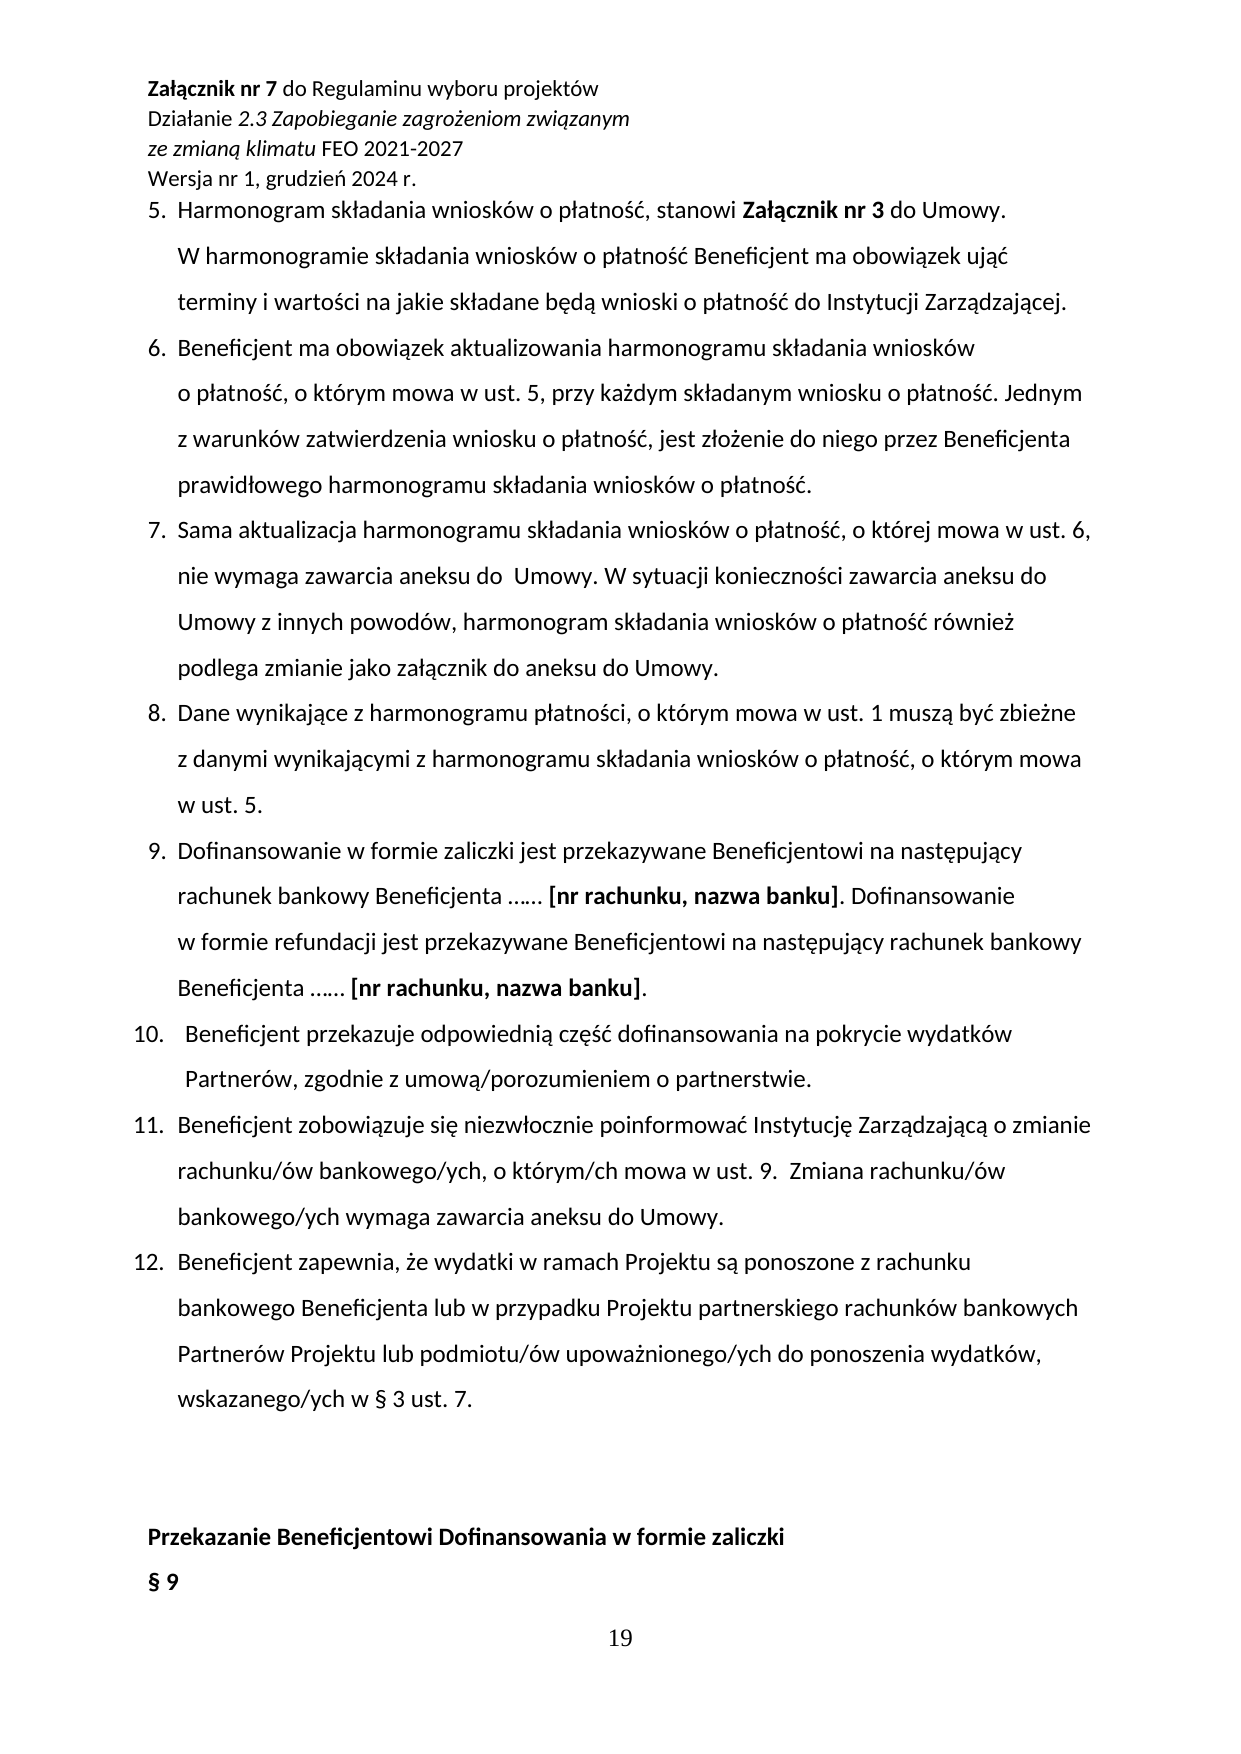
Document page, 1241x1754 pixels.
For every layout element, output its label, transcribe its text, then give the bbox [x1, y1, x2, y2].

list Beneficjent zapewnia, że wydatki w ramach Projektu są ponoszone z rachunku bankowego Beneficjenta lub w przypadku Projektu partnerskiego rachunków bankowych Partnerów Projektu lub podmiotu/ów upoważnionego/ych do ponoszenia wydatków, wskazanego/ych w § 3 ust. 7. [133, 1246, 1092, 1414]
list Dane wynikające z harmonogramu płatności, o którym mowa w ust. 1 muszą być zbieżne z danymi wynikającymi z harmonogramu składania wniosków o płatność, o którym mowa w ust. 5. [148, 698, 1092, 819]
list Harmonogram składania wniosków o płatność, stanowi Załącznik nr 3 do Umowy. W harmonogramie składania wniosków o płatność Beneficjent ma obowiązek ująć terminy i wartości na jakie składane będą wnioski o płatność do Instytucji Zarządzającej. [148, 194, 1092, 317]
text § 9 [148, 1566, 1092, 1597]
list Sama aktualizacja harmonogramu składania wniosków o płatność, o której mowa w ust. 6, nie wymaga zawarcia aneksu do Umowy. W sytuacji konieczności zawarcia aneksu do Umowy z innych powodów, harmonogram składania wniosków o płatność również podlega zmianie jako załącznik do aneksu do Umowy. [148, 515, 1092, 682]
list Beneficjent przekazuje odpowiednią część dofinansowania na pokrycie wydatków Partnerów, zgodnie z umową/porozumieniem o partnerstwie. [133, 1018, 1092, 1094]
list Beneficjent ma obowiązek aktualizowania harmonogramu składania wniosków o płatność, o którym mowa w ust. 5, przy każdym składanym wniosku o płatność. Jednym z warunków zatwierdzenia wniosku o płatność, jest złożenie do niego przez Beneficjenta prawidłowego harmonogramu składania wniosków o płatność. [148, 332, 1092, 499]
list Beneficjent zobowiązuje się niezwłocznie poinformować Instytucję Zarządzającą o zmianie rachunku/ów bankowego/ych, o którym/ch mowa w ust. 9. Zmiana rachunku/ów bankowego/ych wymaga zawarcia aneksu do Umowy. [133, 1109, 1092, 1231]
text Przekazanie Beneficjentowi Dofinansowania w formie zaliczki [148, 1521, 1092, 1551]
list Dofinansowanie w formie zaliczki jest przekazywane Beneficjentowi na następujący rachunek bankowy Beneficjenta …… [nr rachunku, nazwa banku]. Dofinansowanie w formie refundacji jest przekazywane Beneficjentowi na następujący rachunek bankowy Beneficjenta …… [nr rachunku, nazwa banku]. [148, 835, 1092, 1002]
